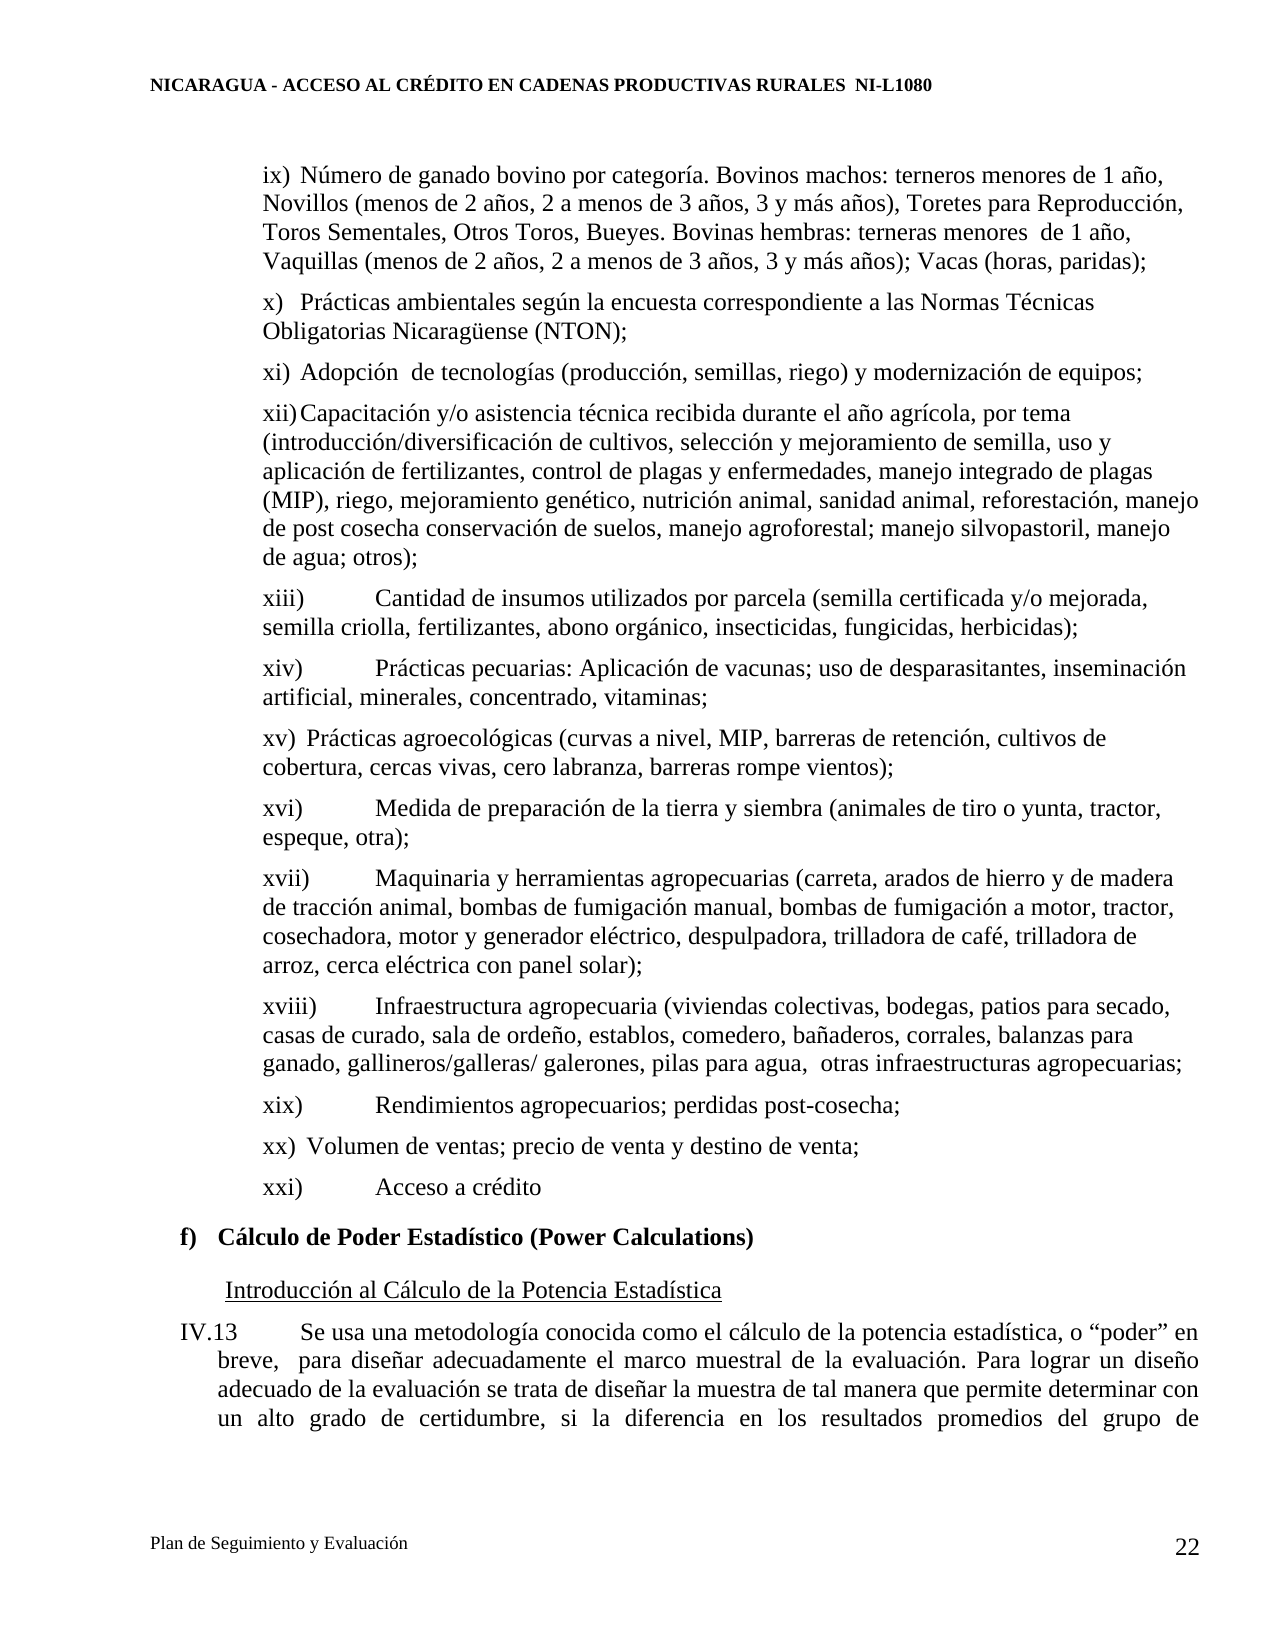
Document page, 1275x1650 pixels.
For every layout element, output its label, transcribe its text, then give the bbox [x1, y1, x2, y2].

list Acceso a crédito [262, 1172, 1200, 1201]
list Prácticas agroecológicas (curvas a nivel, MIP, barreras de retención, cultivos de cobertura, cercas vivas, cero labranza, barreras rompe vientos); [262, 723, 1200, 781]
list Infraestructura agropecuaria (viviendas colectivas, bodegas, patios para secado, casas de curado, sala de ordeño, establos, comedero, bañaderos, corrales, balanzas para ganado, gallineros/galleras/ galerones, pilas para agua, otras infraestructuras agropecuarias; [262, 991, 1200, 1077]
list Maquinaria y herramientas agropecuarias (carreta, arados de hierro y de madera de tracción animal, bombas de fumigación manual, bombas de fumigación a motor, tractor, cosechadora, motor y generador eléctrico, despulpadora, trilladora de café, trilladora de arroz, cerca eléctrica con panel solar); [262, 863, 1200, 978]
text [180, 1317, 1200, 1432]
subtitle Cálculo de Poder Estadístico (Power Calculations) [180, 1222, 1200, 1251]
list Cantidad de insumos utilizados por parcela (semilla certificada y/o mejorada, semilla criolla, fertilizantes, abono orgánico, insecticidas, fungicidas, herbicidas); [262, 583, 1200, 641]
list Prácticas pecuarias: Aplicación de vacunas; uso de desparasitantes, inseminación artificial, minerales, concentrado, vitaminas; [262, 653, 1200, 711]
list Volumen de ventas; precio de venta y destino de venta; [262, 1131, 1200, 1160]
text Introducción al Cálculo de la Potencia Estadística [225, 1276, 1200, 1304]
list Medida de preparación de la tierra y siembra (animales de tiro o yunta, tractor, espeque, otra); [262, 793, 1200, 851]
list Adopción de tecnologías (producción, semillas, riego) y modernización de equipos; [262, 357, 1200, 386]
list Número de ganado bovino por categoría. Bovinos machos: terneros menores de 1 año, Novillos (menos de 2 años, 2 a menos de 3 años, 3 y más años), Toretes para Reproducción, Toros Sementales, Otros Toros, Bueyes. Bovinas hembras: terneras menores de 1 año, Vaquillas (menos de 2 años, 2 a menos de 3 años, 3 y más años); Vacas (horas, paridas); [262, 160, 1200, 275]
list Capacitación y/o asistencia técnica recibida durante el año agrícola, por tema (introducción/diversificación de cultivos, selección y mejoramiento de semilla, uso y aplicación de fertilizantes, control de plagas y enfermedades, manejo integrado de plagas (MIP), riego, mejoramiento genético, nutrición animal, sanidad animal, reforestación, manejo de post cosecha conservación de suelos, manejo agroforestal; manejo silvopastoril, manejo de agua; otros); [262, 398, 1200, 571]
list Rendimientos agropecuarios; perdidas post-cosecha; [262, 1090, 1200, 1118]
list Prácticas ambientales según la encuesta correspondiente a las Normas Técnicas Obligatorias Nicaragüense (NTON); [262, 287, 1200, 345]
